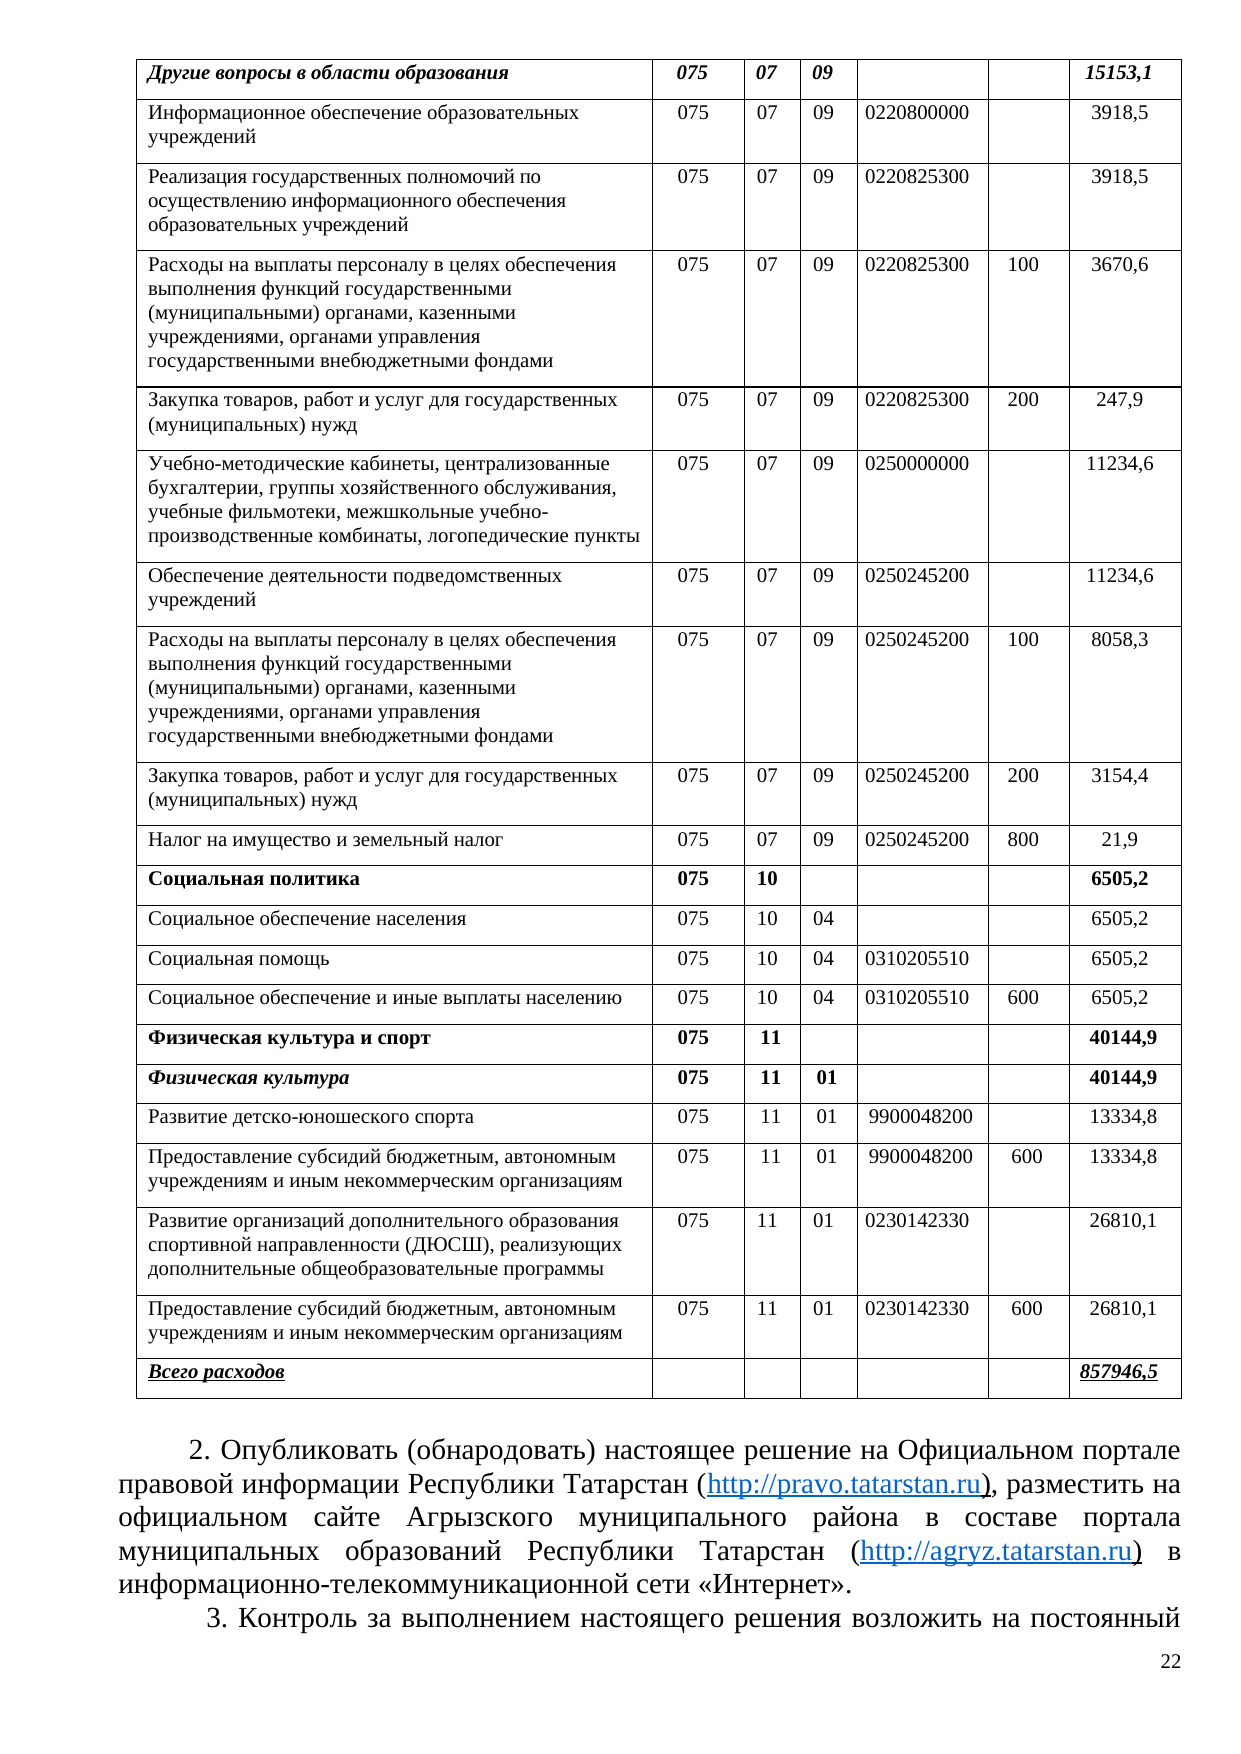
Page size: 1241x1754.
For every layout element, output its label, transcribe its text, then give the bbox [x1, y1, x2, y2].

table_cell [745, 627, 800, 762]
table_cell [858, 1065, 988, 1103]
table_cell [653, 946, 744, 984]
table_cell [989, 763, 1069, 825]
text 2. Опубликовать (обнародовать) настоящее решение на Официальном портале правовой информации Республики Татарстан (http://pravo.tatarstan.ru), разместить на официальном сайте Агрызского муниципального района в составе портала муниципальных образований Республики Татарстан (http://agryz.tatarstan.ru) в информационно-телекоммуникационной сети «Интернет». [118, 1432, 1181, 1600]
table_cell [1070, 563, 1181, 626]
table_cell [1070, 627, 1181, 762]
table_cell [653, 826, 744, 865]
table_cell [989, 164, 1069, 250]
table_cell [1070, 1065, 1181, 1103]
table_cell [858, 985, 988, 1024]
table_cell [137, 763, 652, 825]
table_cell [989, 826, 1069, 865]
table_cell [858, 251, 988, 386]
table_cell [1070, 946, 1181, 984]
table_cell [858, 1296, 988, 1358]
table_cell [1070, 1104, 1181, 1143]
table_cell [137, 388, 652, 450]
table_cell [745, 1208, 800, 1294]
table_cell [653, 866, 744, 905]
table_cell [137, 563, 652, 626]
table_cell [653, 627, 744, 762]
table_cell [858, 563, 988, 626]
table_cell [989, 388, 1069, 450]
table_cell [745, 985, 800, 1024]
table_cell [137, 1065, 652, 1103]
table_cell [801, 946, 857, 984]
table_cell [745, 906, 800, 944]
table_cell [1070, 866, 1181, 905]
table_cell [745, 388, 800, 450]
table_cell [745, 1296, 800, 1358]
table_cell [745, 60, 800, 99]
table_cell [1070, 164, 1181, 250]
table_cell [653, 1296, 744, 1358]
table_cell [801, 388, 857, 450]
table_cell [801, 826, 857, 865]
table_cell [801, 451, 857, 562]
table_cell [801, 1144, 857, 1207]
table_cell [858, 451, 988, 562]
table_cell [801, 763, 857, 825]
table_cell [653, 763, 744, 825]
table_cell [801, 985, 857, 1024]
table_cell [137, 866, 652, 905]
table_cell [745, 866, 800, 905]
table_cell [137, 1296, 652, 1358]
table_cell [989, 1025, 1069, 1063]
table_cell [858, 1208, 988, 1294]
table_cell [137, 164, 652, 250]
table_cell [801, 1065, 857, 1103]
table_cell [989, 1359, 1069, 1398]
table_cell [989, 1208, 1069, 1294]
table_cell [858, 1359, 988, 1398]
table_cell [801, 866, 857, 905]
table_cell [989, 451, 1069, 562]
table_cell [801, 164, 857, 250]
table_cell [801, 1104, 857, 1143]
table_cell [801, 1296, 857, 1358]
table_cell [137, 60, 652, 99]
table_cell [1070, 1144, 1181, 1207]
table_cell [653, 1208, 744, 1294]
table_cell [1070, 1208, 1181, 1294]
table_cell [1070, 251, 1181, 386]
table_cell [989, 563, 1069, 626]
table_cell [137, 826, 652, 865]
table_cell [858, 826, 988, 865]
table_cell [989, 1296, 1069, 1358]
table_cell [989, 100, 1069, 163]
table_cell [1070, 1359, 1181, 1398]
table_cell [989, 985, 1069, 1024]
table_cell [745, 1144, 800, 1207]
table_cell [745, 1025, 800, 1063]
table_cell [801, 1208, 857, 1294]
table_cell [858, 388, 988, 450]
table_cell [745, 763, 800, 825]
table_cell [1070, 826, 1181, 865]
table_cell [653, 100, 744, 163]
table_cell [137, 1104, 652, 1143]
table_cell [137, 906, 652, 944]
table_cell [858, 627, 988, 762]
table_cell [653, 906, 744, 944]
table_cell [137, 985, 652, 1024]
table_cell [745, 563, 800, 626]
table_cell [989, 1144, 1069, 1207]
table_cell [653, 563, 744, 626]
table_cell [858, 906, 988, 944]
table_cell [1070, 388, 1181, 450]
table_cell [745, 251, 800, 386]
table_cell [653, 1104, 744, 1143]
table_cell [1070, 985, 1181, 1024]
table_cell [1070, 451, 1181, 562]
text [118, 1600, 1181, 1634]
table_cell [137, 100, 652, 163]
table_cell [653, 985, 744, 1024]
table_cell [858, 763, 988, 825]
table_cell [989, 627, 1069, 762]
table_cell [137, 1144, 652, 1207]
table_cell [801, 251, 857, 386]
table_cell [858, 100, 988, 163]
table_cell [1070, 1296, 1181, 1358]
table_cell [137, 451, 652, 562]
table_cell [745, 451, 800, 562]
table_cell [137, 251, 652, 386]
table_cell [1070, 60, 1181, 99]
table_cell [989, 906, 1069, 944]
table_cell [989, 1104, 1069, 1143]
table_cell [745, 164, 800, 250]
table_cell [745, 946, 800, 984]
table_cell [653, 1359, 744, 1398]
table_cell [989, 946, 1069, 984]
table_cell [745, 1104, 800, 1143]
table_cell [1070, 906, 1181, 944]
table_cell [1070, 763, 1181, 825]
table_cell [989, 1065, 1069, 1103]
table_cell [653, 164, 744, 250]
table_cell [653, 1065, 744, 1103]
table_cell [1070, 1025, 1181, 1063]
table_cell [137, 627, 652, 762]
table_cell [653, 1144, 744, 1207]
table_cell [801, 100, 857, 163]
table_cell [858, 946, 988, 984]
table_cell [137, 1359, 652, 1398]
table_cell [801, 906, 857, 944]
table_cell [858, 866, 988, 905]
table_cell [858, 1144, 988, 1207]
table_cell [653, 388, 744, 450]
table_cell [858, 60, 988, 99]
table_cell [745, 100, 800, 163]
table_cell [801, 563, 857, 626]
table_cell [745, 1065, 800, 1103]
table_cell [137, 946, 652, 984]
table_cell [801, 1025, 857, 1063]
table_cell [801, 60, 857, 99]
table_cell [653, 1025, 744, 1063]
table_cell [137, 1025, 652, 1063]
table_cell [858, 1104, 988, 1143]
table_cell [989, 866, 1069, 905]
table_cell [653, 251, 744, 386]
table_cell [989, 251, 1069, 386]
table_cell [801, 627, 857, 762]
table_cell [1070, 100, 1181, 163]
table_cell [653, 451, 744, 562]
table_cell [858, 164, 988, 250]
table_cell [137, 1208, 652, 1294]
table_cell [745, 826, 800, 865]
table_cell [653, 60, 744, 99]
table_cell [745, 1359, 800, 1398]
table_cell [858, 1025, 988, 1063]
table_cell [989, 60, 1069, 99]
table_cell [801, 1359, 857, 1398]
